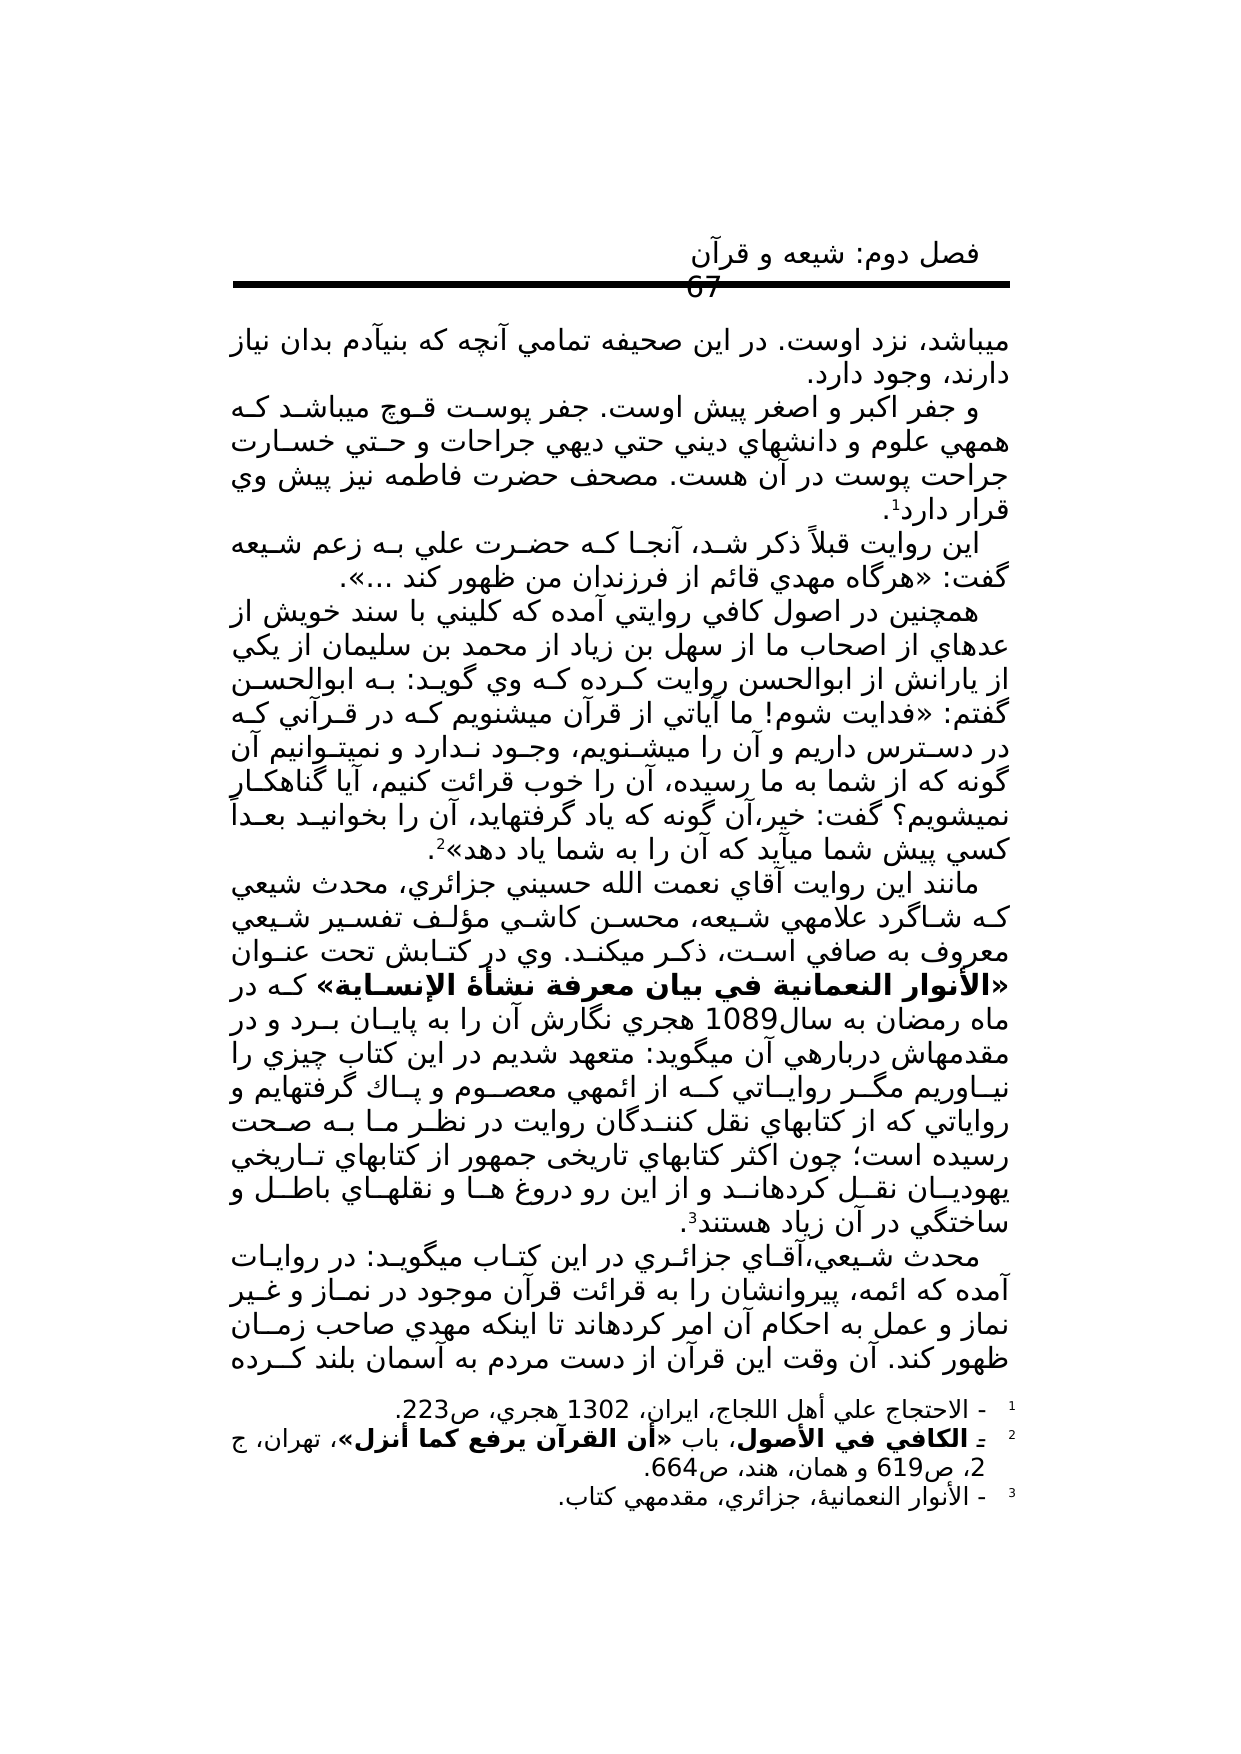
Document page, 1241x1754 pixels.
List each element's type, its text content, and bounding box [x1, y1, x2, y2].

text اين روايت قبلاً ذكر شد، آنجا كه حضرت علي به زعم شيعه گفت: «هرگاه مهدي قائم از فرزندان من ظهور كند ...». [230, 527, 1010, 594]
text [230, 323, 1010, 391]
text همچنين در اصول كافي روايتي آمده كه كليني با سند خويش از عده‎اي از اصحاب ما از سهل بن زياد از محمد بن سليمان از يكي از يارانش از ابوالحسن روايت كرده كه وي گويد: به ابوالحسن گفتم: «فدايت شوم! ما آياتي از قرآن مي‎شنويم كه در قرآني كه در دسترس داريم و آن را مي‎شنويم، وجود ندارد و نمي‎توانيم آن گونه كه از شما به ما رسيده، آن را خوب قرائت كنيم، آيا گناهكار نمي‎شويم؟ گفت: خير،آن گونه كه ياد گرفته‎ايد، آن را بخوانيد بعداً كسي پيش شما مي‎آيد كه آن را به شما ياد دهد». [230, 594, 1010, 866]
text مانند اين روايت آقاي نعمت الله حسيني جزائري، محدث شيعي كه شاگرد علامه‎ي شيعه، محسن كاشي مؤلف تفسير شيعي معروف به صافي است، ذكر مي‎كند. وي در كتابش تحت عنوان «الأنوار النعمانية في بيان معرفة نشأۀ الإنساية» كه در ماه رمضان به سال1089 هجري نگارش آن را به پايان برد و در مقدمه‎اش درباره‎ي آن مي‎گويد: متعهد شديم در اين كتاب چيزي را نياوريم مگر رواياتي كه از ائمه‎ي معصوم و پاك گرفته‎ايم و رواياتي كه از كتاب‎هاي نقل كنندگان روايت در نظر ما به صحت رسيده است؛ چون اكثر كتاب‎هاي تاريخی جمهور از كتاب‎هاي تاريخي يهوديان نقل كرده‎اند و از اين رو دروغ ها و نقل‎هاي باطل و ساختگي در آن زياد هستند. [230, 866, 1010, 1240]
text و جفر اكبر و اصغر پيش اوست. جفر پوست قوچ مي‎باشد كه همه‎ي علوم و دانش‎هاي ديني حتي ديه‎ي جراحات و حتي خسارت جراحت پوست در آن هست. مصحف حضرت فاطمه نيز پيش وي قرار دارد. [230, 391, 1010, 527]
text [230, 1240, 1010, 1376]
